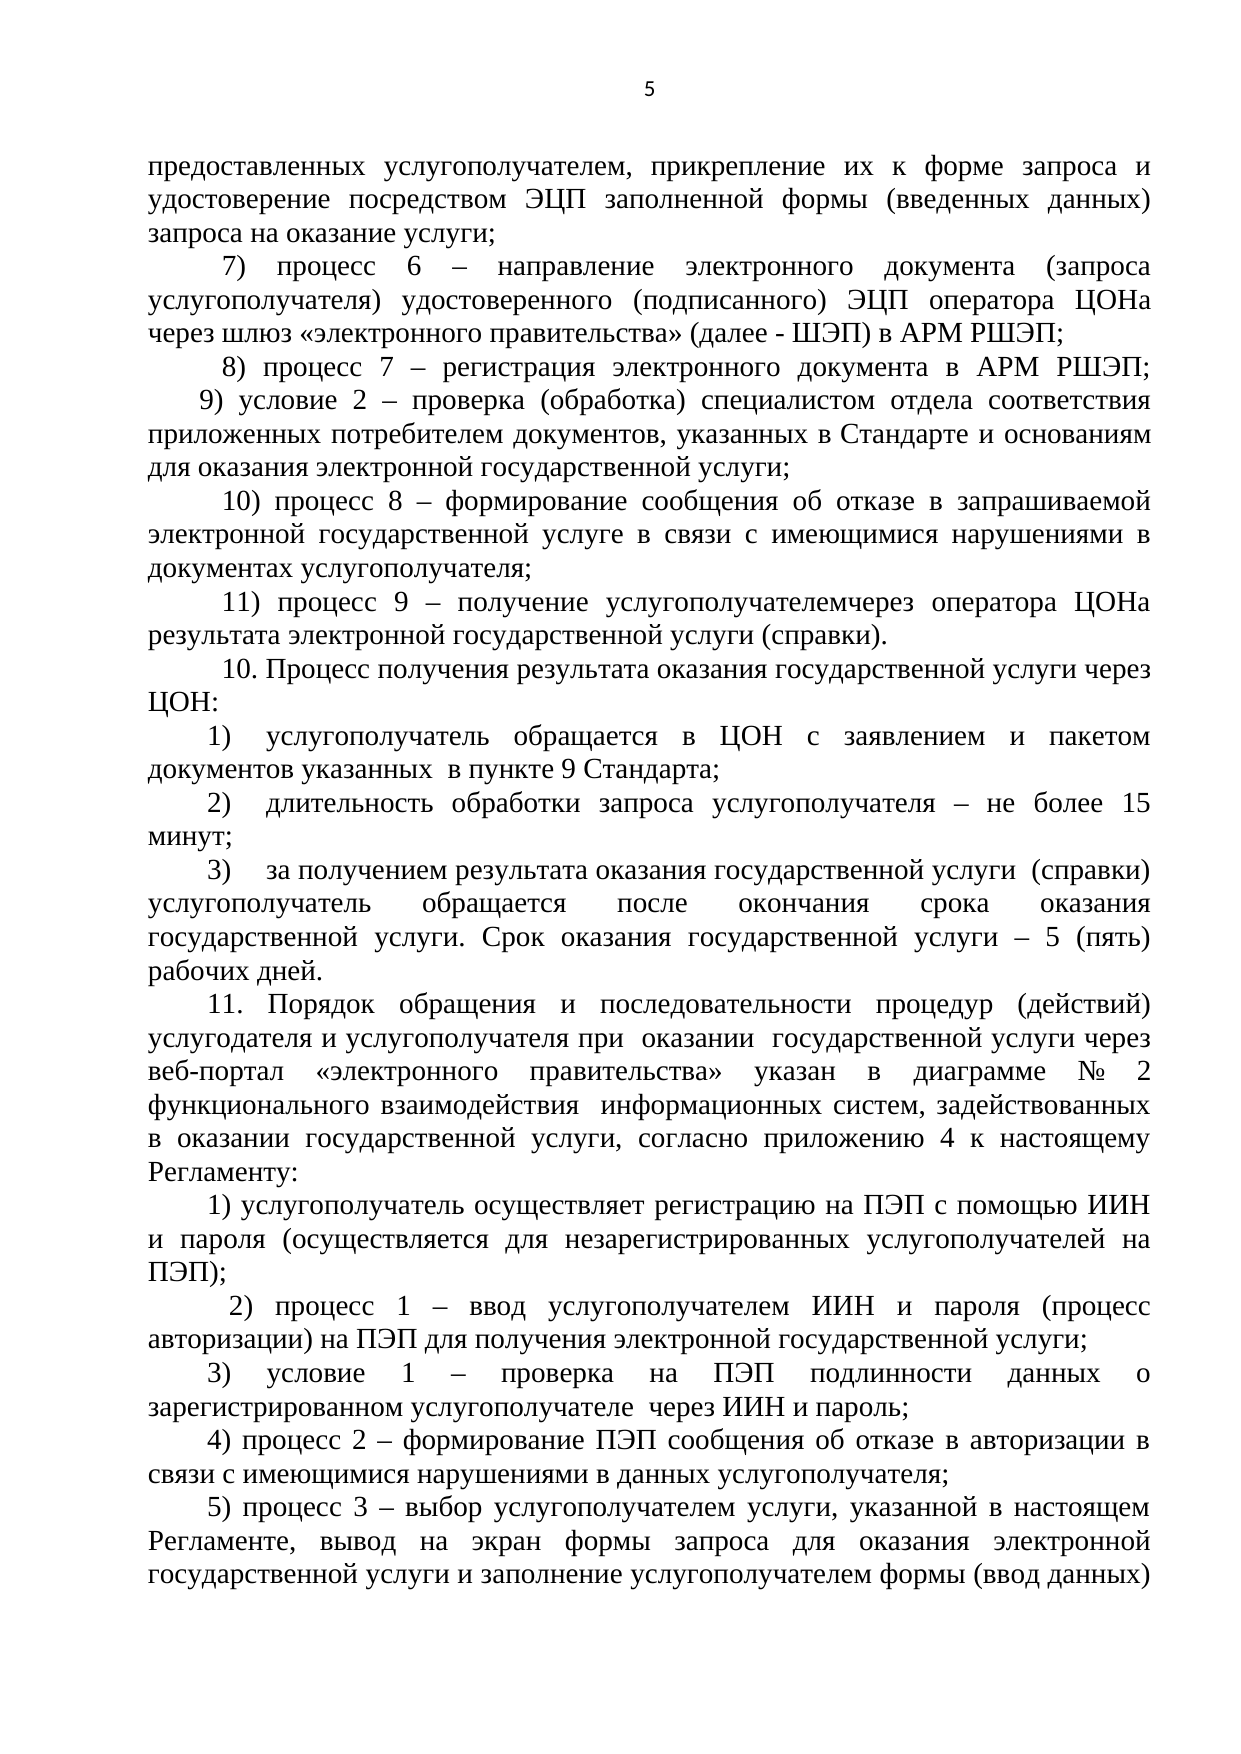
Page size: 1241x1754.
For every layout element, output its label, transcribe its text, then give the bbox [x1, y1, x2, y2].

text 10. Процесс получения результата оказания государственной услуги через ЦОН: [148, 651, 1152, 718]
text 11) процесс 9 – получение услугополучателемчерез оператора ЦОНа результата электронной государственной услуги (справки). [148, 584, 1152, 651]
text 3) условие 1 – проверка на ПЭП подлинности данных о зарегистрированном услугополучателе через ИИН и пароль; [148, 1355, 1152, 1422]
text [148, 148, 1152, 248]
text 2) процесс 1 – ввод услугополучателем ИИН и пароля (процесс авторизации) на ПЭП для получения электронной государственной услуги; [148, 1288, 1152, 1355]
text 4) процесс 2 – формирование ПЭП сообщения об отказе в авторизации в связи с имеющимися нарушениями в данных услугополучателя; [148, 1422, 1152, 1489]
text 10) процесс 8 – формирование сообщения об отказе в запрашиваемой электронной государственной услуге в связи с имеющимися нарушениями в документах услугополучателя; [148, 483, 1152, 584]
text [148, 1489, 1152, 1590]
list длительность обработки запроса услугополучателя – не более 15 минут; [148, 785, 1152, 852]
list 11. Порядок обращения и последовательности процедур (действий) услугодателя и услугополучателя при оказании государственной услуги через веб-портал «электронного правительства» указан в диаграмме № 2 функционального взаимодействия информационных систем, задействованных в оказании государственной услуги, согласно приложению 4 к настоящему Регламенту: [148, 986, 1152, 1187]
text 7) процесс 6 – направление электронного документа (запроса услугополучателя) удостоверенного (подписанного) ЭЦП оператора ЦОНа через шлюз «электронного правительства» (далее - ШЭП) в АРМ РШЭП; [148, 248, 1152, 349]
text 1) услугополучатель осуществляет регистрацию на ПЭП с помощью ИИН и пароля (осуществляется для незарегистрированных услугополучателей на ПЭП); [148, 1187, 1152, 1288]
text 3) за получением результата оказания государственной услуги (справки) услугополучатель обращается после окончания срока оказания государственной услуги. Срок оказания государственной услуги – 5 (пять) рабочих дней. [148, 852, 1152, 986]
list услугополучатель обращается в ЦОН с заявлением и пакетом документов указанных в пункте 9 Стандарта; [148, 718, 1152, 785]
text 8) процесс 7 – регистрация электронного документа в АРМ РШЭП; 9) условие 2 – проверка (обработка) специалистом отдела соответствия приложенных потребителем документов, указанных в Стандарте и основаниям для оказания электронной государственной услуги; [148, 349, 1152, 483]
